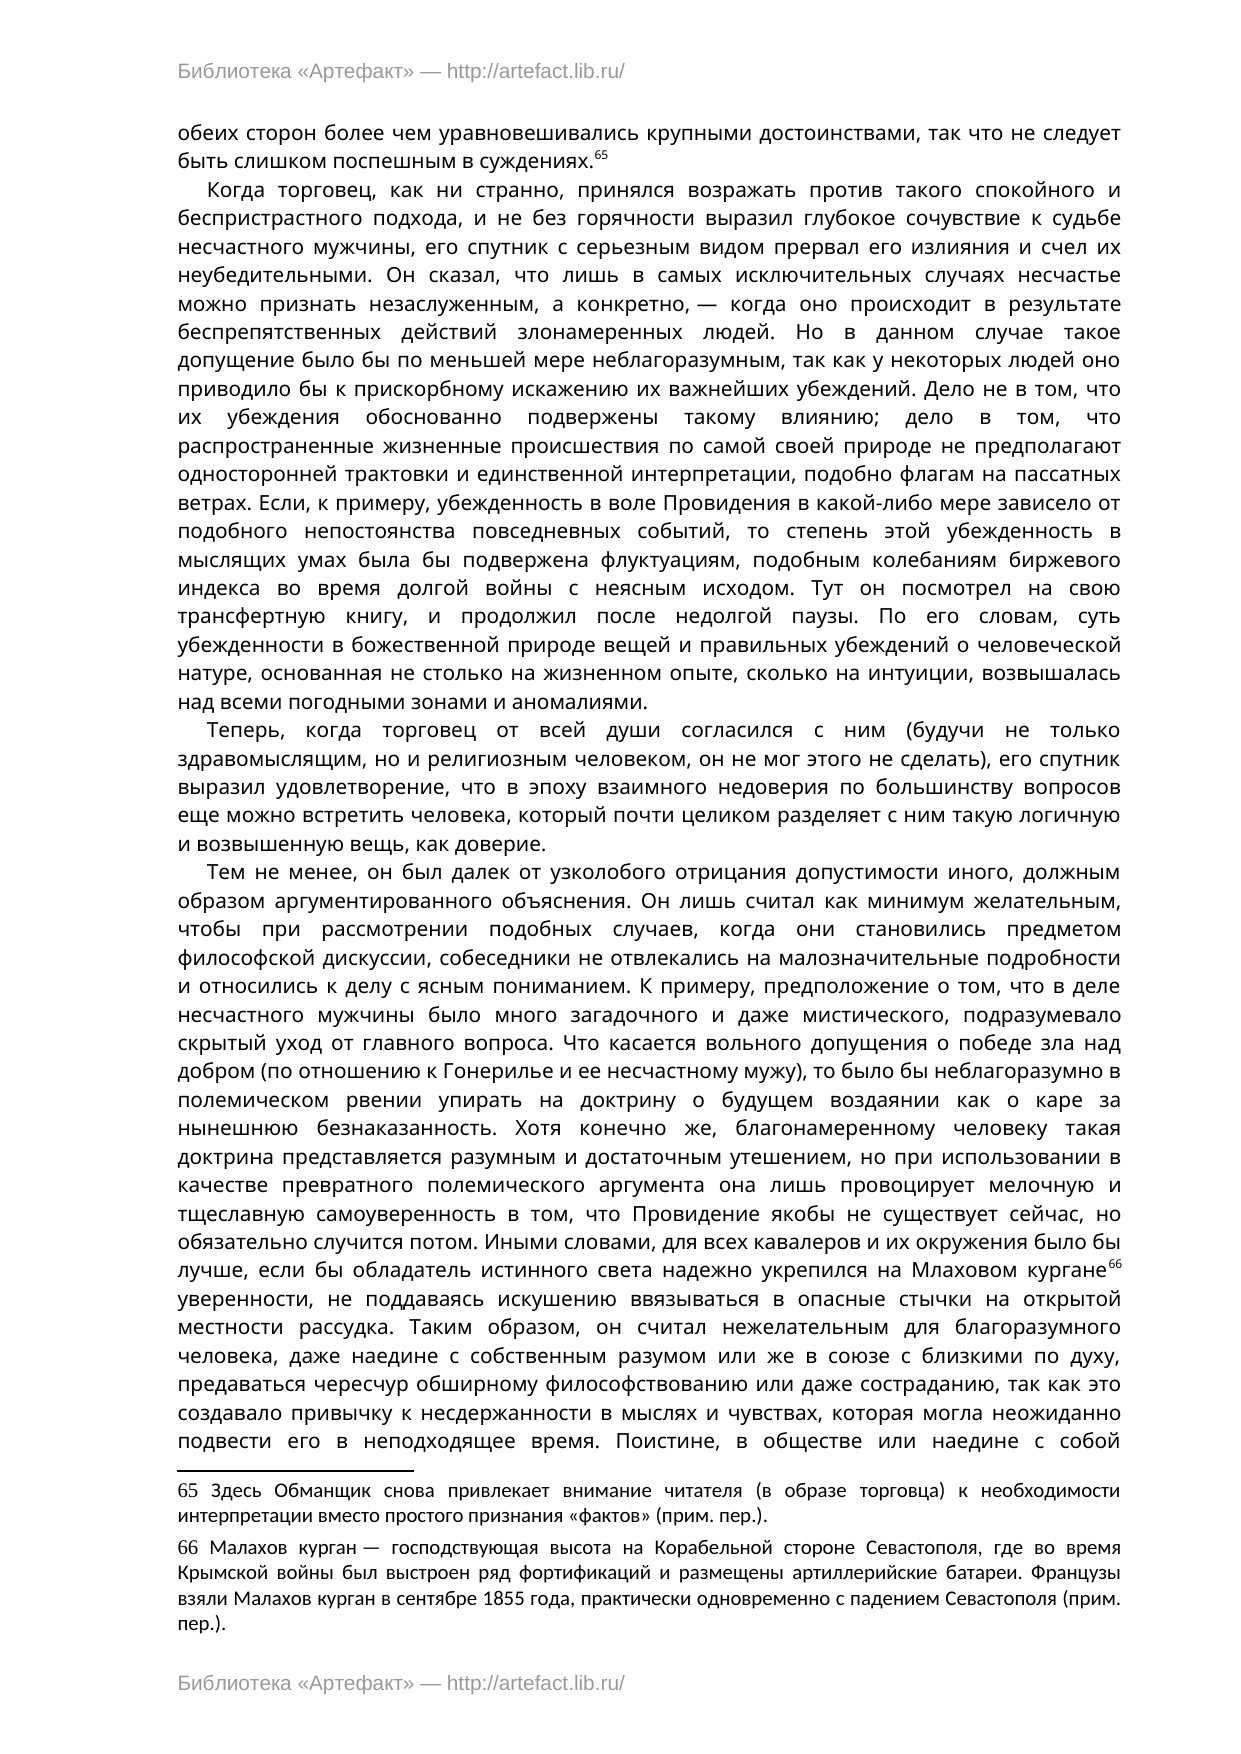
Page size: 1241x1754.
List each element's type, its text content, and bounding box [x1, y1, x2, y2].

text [177, 118, 1122, 175]
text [177, 857, 1122, 1455]
text Теперь, когда торговец от всей души согласился с ним (будучи не только здравомыслящим, но и религиозным человеком, он не мог этого не сделать), его спутник выразил удовлетворение, что в эпоху взаимного недоверия по большинству вопросов еще можно встретить человека, который почти целиком разделяет с ним такую логичную и возвышенную вещь, как доверие. [177, 715, 1122, 857]
text Когда торговец, как ни странно, принялся возражать против такого спокойного и беспристрастного подхода, и не без горячности выразил глубокое сочувствие к судьбе несчастного мужчины, его спутник с серьезным видом прервал его излияния и счел их неубедительными. Он сказал, что лишь в самых исключительных случаях несчастье можно признать незаслуженным, а конкретно, — когда оно происходит в результате беспрепятственных действий злонамеренных людей. Но в данном случае такое допущение было бы по меньшей мере неблагоразумным, так как у некоторых людей оно приводило бы к прискорбному искажению их важнейших убеждений. Дело не в том, что их убеждения обоснованно подвержены такому влиянию; дело в том, что распространенные жизненные происшествия по самой своей природе не предполагают односторонней трактовки и единственной интерпретации, подобно флагам на пассатных ветрах. Если, к примеру, убежденность в воле Провидения в какой-либо мере зависело от подобного непостоянства повседневных событий, то степень этой убежденность в мыслящих умах была бы подвержена флуктуациям, подобным колебаниям биржевого индекса во время долгой войны с неясным исходом. Тут он посмотрел на свою трансфертную книгу, и продолжил после недолгой паузы. По его словам, суть убежденности в божественной природе вещей и правильных убеждений о человеческой натуре, основанная не столько на жизненном опыте, сколько на интуиции, возвышалась над всеми погодными зонами и аномалиями. [177, 175, 1122, 715]
